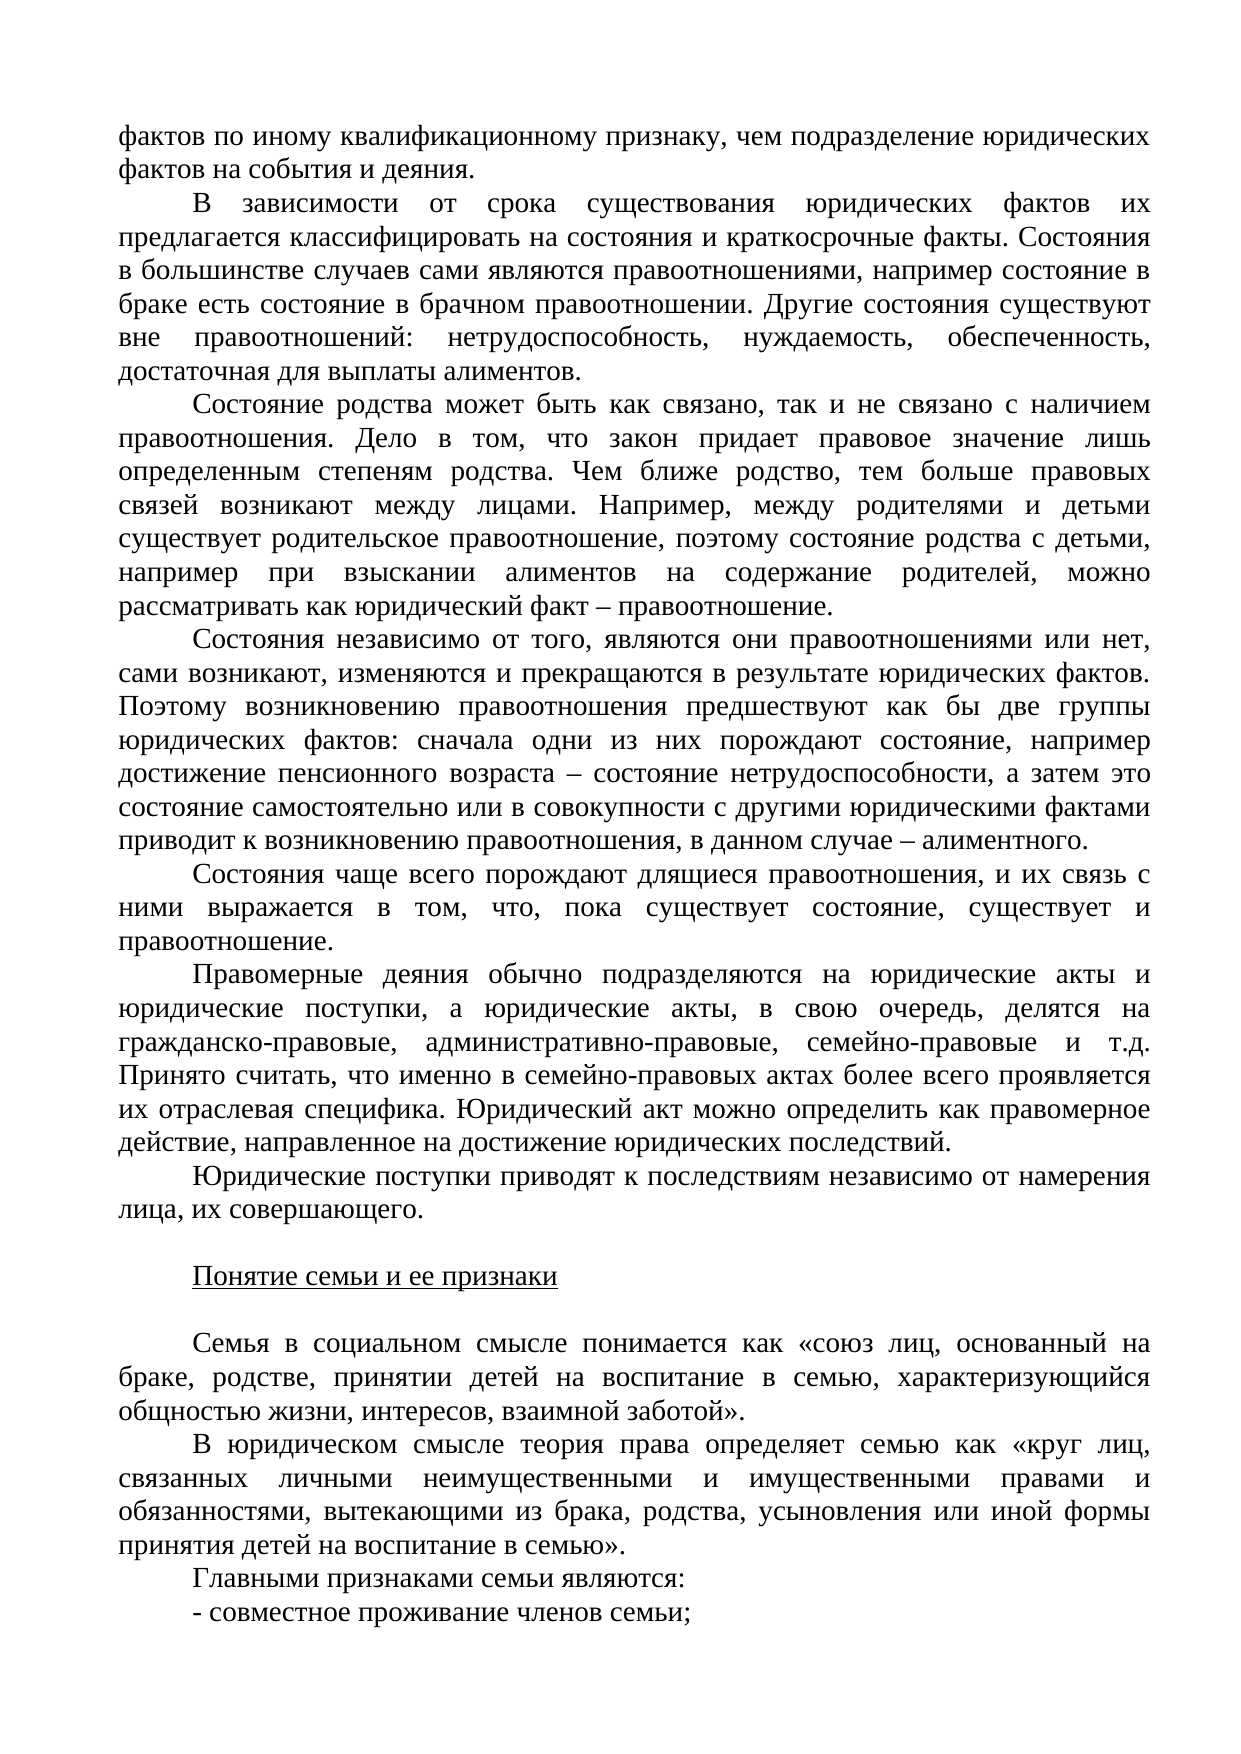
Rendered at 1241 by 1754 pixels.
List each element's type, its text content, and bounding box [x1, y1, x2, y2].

text Юридические поступки приводят к последствиям независимо от намерения лица, их совершающего. [118, 1158, 1152, 1225]
text Состояния чаще всего порождают длящиеся правоотношения, и их связь с ними выражается в том, что, пока существует состояние, существует и правоотношение. [118, 856, 1152, 957]
text Семья в социальном смысле понимается как «союз лиц, основанный на браке, родстве, принятии детей на воспитание в семью, характеризующийся общностью жизни, интересов, взаимной заботой». [118, 1326, 1152, 1426]
text Состояния независимо от того, являются они правоотношениями или нет, сами возникают, изменяются и прекращаются в результате юридических фактов. Поэтому возникновению правоотношения предшествуют как бы две группы юридических фактов: сначала одни из них порождают состояние, например достижение пенсионного возраста – состояние нетрудоспособности, а затем это состояние самостоятельно или в совокупности с другими юридическими фактами приводит к возникновению правоотношения, в данном случае – алиментного. [118, 621, 1152, 856]
text Главными признаками семьи являются: [118, 1560, 1152, 1594]
text Состояние родства может быть как связано, так и не связано с наличием правоотношения. Дело в том, что закон придает правовое значение лишь определенным степеням родства. Чем ближе родство, тем больше правовых связей возникают между лицами. Например, между родителями и детьми существует родительское правоотношение, поэтому состояние родства с детьми, например при взыскании алиментов на содержание родителей, можно рассматривать как юридический факт – правоотношение. [118, 386, 1152, 621]
text Понятие семьи и ее признаки [118, 1258, 1152, 1292]
text Правомерные деяния обычно подразделяются на юридические акты и юридические поступки, а юридические акты, в свою очередь, делятся на гражданско-правовые, административно-правовые, семейно-правовые и т.д. Принято считать, что именно в семейно-правовых актах более всего проявляется их отраслевая специфика. Юридический акт можно определить как правомерное действие, направленное на достижение юридических последствий. [118, 957, 1152, 1158]
text В юридическом смысле теория права определяет семью как «круг лиц, связанных личными неимущественными и имущественными правами и обязанностями, вытекающими из брака, родства, усыновления или иной формы принятия детей на воспитание в семью». [118, 1426, 1152, 1560]
text - совместное проживание членов семьи; [118, 1594, 1152, 1627]
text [118, 118, 1152, 185]
text В зависимости от срока существования юридических фактов их предлагается классифицировать на состояния и краткосрочные факты. Состояния в большинстве случаев сами являются правоотношениями, например состояние в браке есть состояние в брачном правоотношении. Другие состояния существуют вне правоотношений: нетрудоспособность, нуждаемость, обеспеченность, достаточная для выплаты алиментов. [118, 185, 1152, 386]
